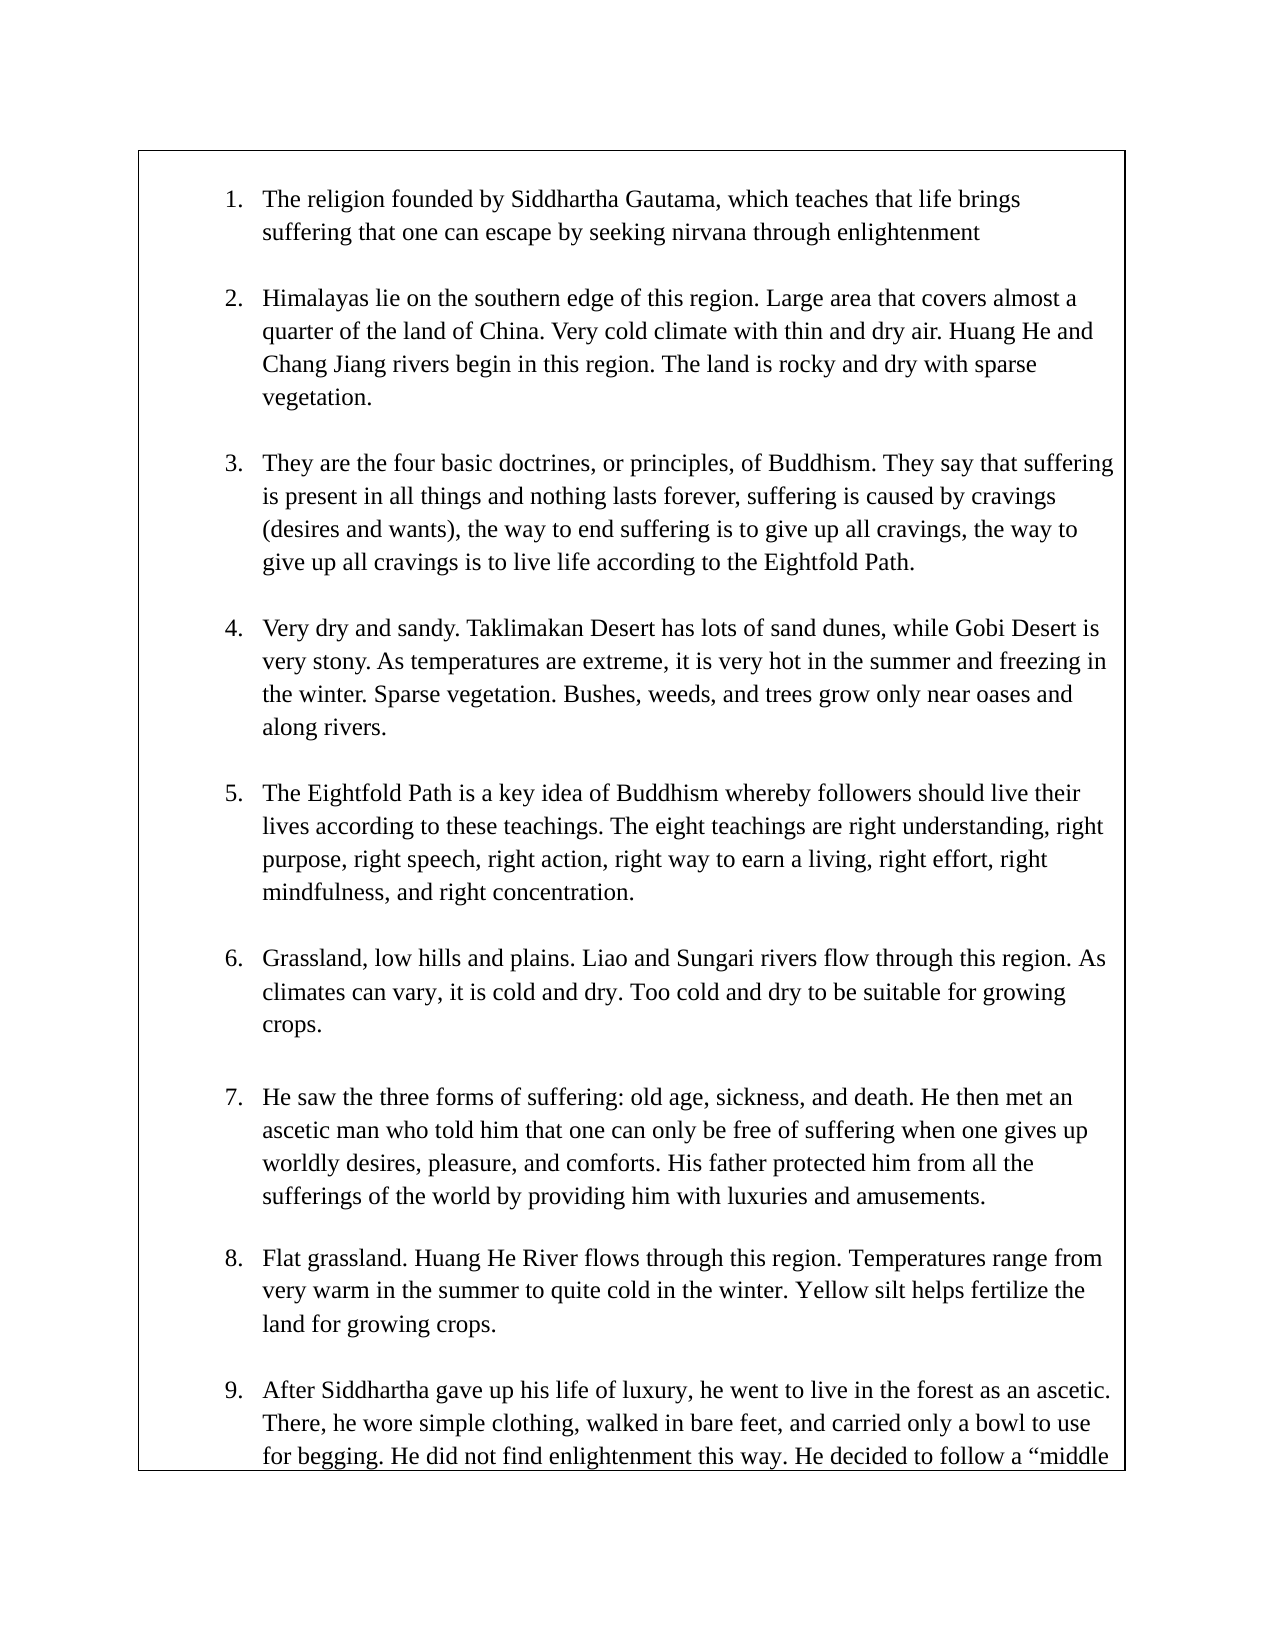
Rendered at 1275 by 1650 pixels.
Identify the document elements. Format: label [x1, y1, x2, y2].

table_cell [139, 151, 1124, 1469]
